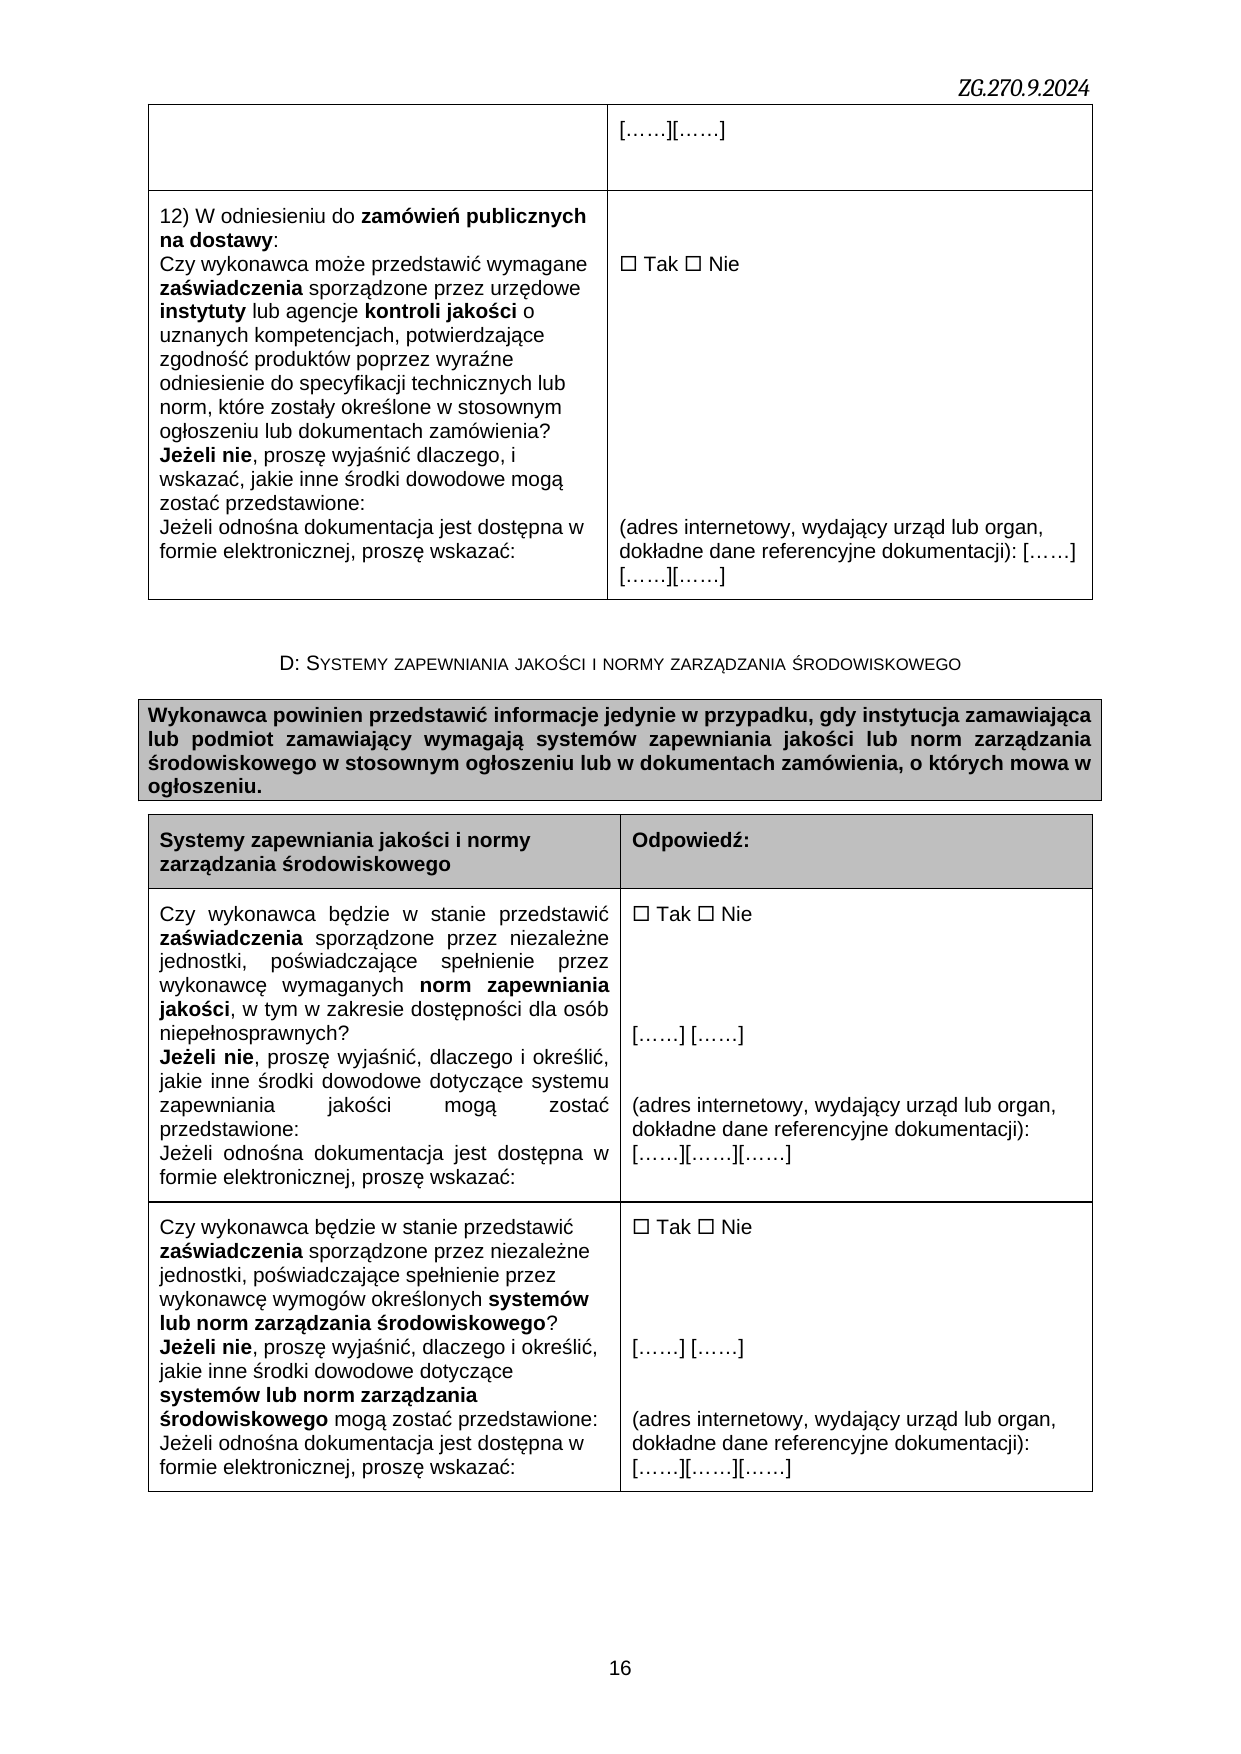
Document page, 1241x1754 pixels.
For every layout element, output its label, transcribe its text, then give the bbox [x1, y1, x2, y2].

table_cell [149, 105, 607, 190]
table_cell Tak Nie (adres internetowy, wydający urząd lub organ, dokładne dane referencyjne dokumentacji): [……][……][……] [608, 191, 1092, 599]
table_cell 12) W odniesieniu do zamówień publicznych na dostawy: Czy wykonawca może przedstawić wymagane zaświadczenia sporządzone przez urzędowe instytuty lub agencje kontroli jakości o uznanych kompetencjach, potwierdzające zgodność produktów poprzez wyraźne odniesienie do specyfikacji technicznych lub norm, które zostały określone w stosownym ogłoszeniu lub dokumentach zamówienia? Jeżeli nie, proszę wyjaśnić dlaczego, i wskazać, jakie inne środki dowodowe mogą zostać przedstawione: Jeżeli odnośna dokumentacja jest dostępna w formie elektronicznej, proszę wskazać: [149, 191, 607, 599]
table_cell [608, 105, 1092, 190]
text Wykonawca powinien przedstawić informacje jedynie w przypadku, gdy instytucja zamawiająca lub podmiot zamawiający wymagają systemów zapewniania jakości lub norm zarządzania środowiskowego w stosownym ogłoszeniu lub w dokumentach zamówienia, o których mowa w ogłoszeniu. [139, 700, 1101, 800]
table_header Odpowiedź: [621, 815, 1092, 888]
table_cell Czy wykonawca będzie w stanie przedstawić zaświadczenia sporządzone przez niezależne jednostki, poświadczające spełnienie przez wykonawcę wymaganych norm zapewniania jakości, w tym w zakresie dostępności dla osób niepełnosprawnych? Jeżeli nie, proszę wyjaśnić, dlaczego i określić, jakie inne środki dowodowe dotyczące systemu zapewniania jakości mogą zostać przedstawione: Jeżeli odnośna dokumentacja jest dostępna w formie elektronicznej, proszę wskazać: [149, 889, 620, 1201]
title D: Systemy zapewniania jakości i normy zarządzania środowiskowego [148, 650, 1093, 674]
table_cell Tak Nie [……] [……] (adres internetowy, wydający urząd lub organ, dokładne dane referencyjne dokumentacji): [……][……][……] [621, 889, 1092, 1201]
table_cell Czy wykonawca będzie w stanie przedstawić zaświadczenia sporządzone przez niezależne jednostki, poświadczające spełnienie przez wykonawcę wymogów określonych systemów lub norm zarządzania środowiskowego? Jeżeli nie, proszę wyjaśnić, dlaczego i określić, jakie inne środki dowodowe dotyczące systemów lub norm zarządzania środowiskowego mogą zostać przedstawione: Jeżeli odnośna dokumentacja jest dostępna w formie elektronicznej, proszę wskazać: [149, 1203, 620, 1491]
table_header Systemy zapewniania jakości i normy zarządzania środowiskowego [149, 815, 620, 888]
table_cell Tak Nie [……] [……] (adres internetowy, wydający urząd lub organ, dokładne dane referencyjne dokumentacji): [……][……][……] [621, 1203, 1092, 1491]
